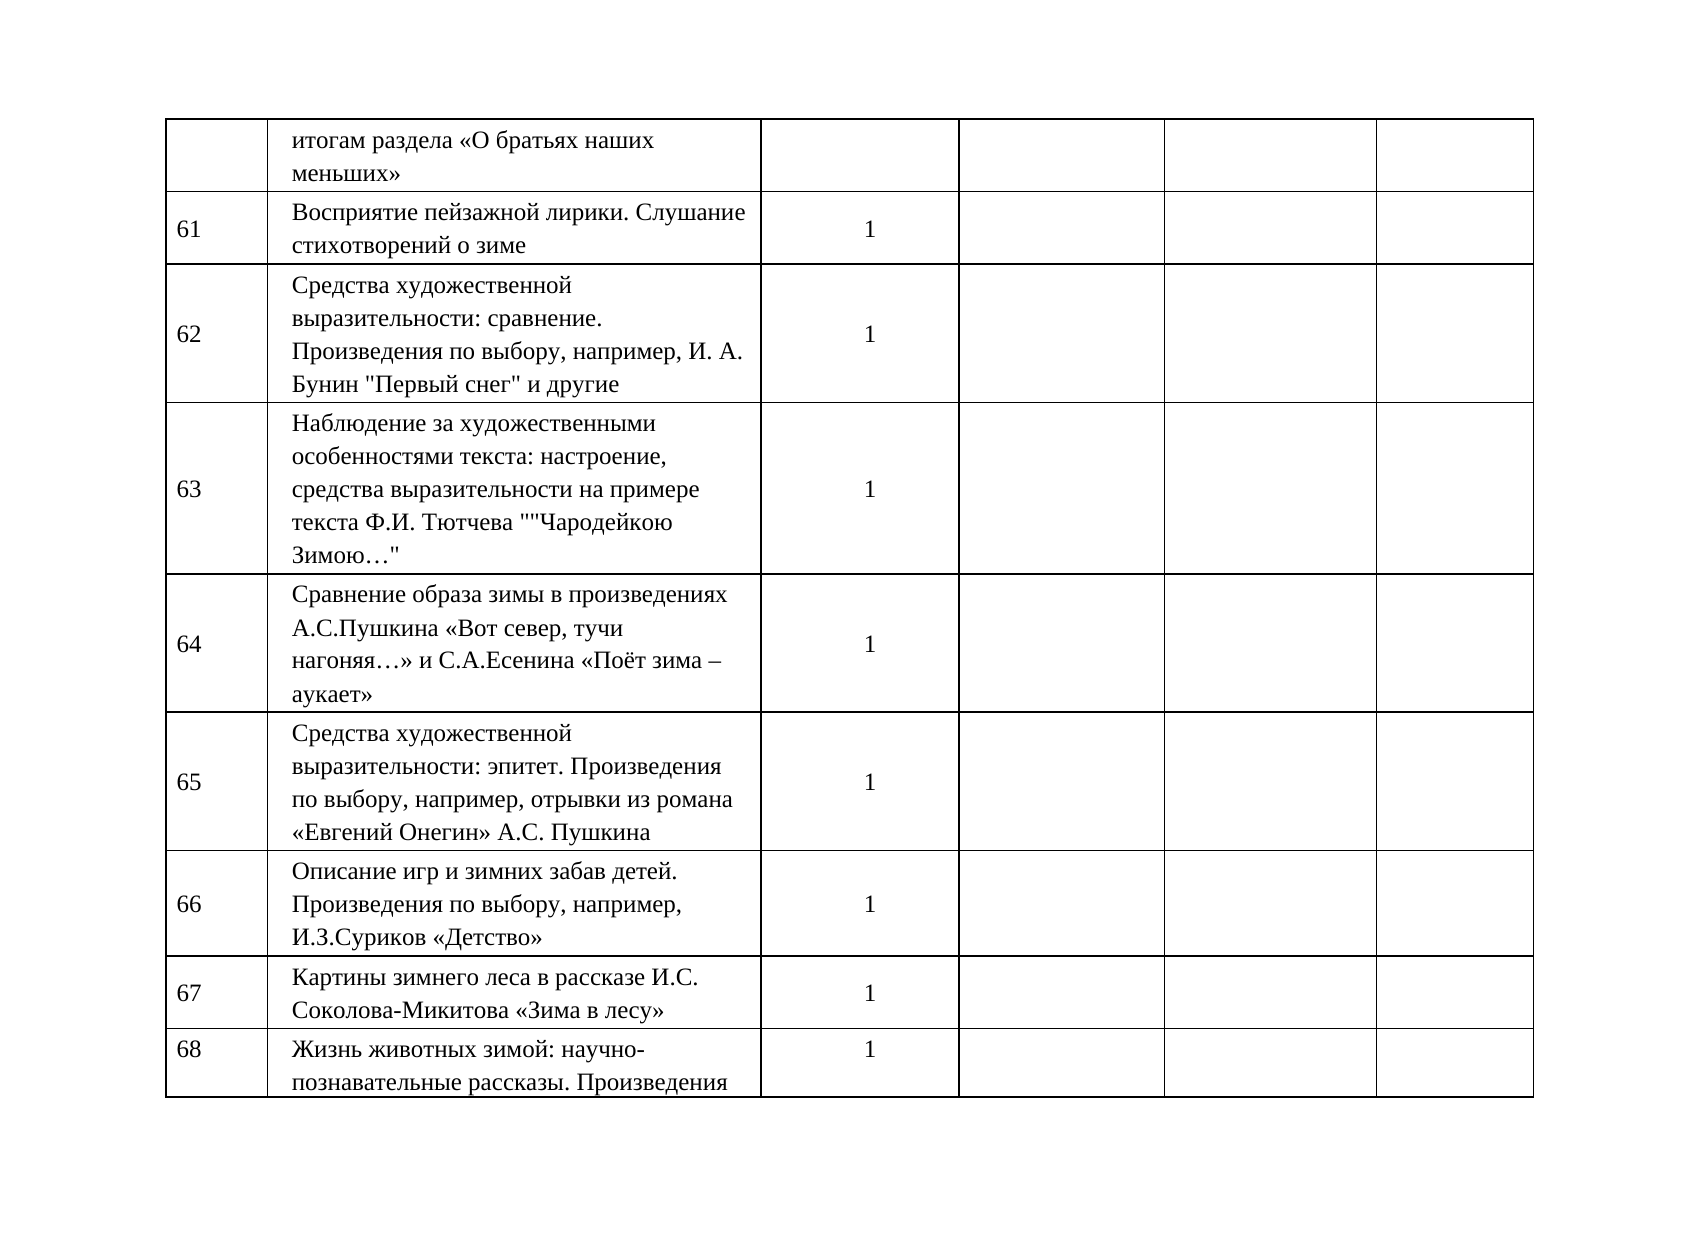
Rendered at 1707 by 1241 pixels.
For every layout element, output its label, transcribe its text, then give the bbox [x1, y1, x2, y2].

table_cell 1 [762, 575, 958, 711]
table_cell Картины зимнего леса в рассказе И.С. Соколова-Микитова «Зима в лесу» [268, 957, 760, 1027]
table_cell [1377, 265, 1533, 401]
table_cell Описание игр и зимних забав детей. Произведения по выбору, например, И.З.Суриков «Детство» [268, 851, 760, 955]
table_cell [268, 120, 760, 191]
table_cell Сравнение образа зимы в произведениях А.С.Пушкина «Вот север, тучи нагоняя…» и С.А.Есенина «Поёт зима – аукает» [268, 575, 760, 711]
table_cell 68 [167, 1029, 267, 1096]
table_cell [960, 192, 1164, 263]
table_cell [1165, 1029, 1376, 1096]
table_cell [1377, 957, 1533, 1027]
table_cell 1 [762, 1029, 958, 1096]
table_cell [960, 957, 1164, 1027]
table_cell 65 [167, 713, 267, 850]
table_cell Восприятие пейзажной лирики. Слушание стихотворений о зиме [268, 192, 760, 263]
table_cell [1165, 851, 1376, 955]
table_cell 1 [762, 120, 958, 191]
table_cell 63 [167, 403, 267, 573]
table_cell [1165, 957, 1376, 1027]
table_cell 64 [167, 575, 267, 711]
table_cell Средства художественной выразительности: сравнение. Произведения по выбору, например, И. А. Бунин "Первый снег" и другие [268, 265, 760, 401]
table_cell [1377, 192, 1533, 263]
table_cell 62 [167, 265, 267, 401]
table_cell [960, 1029, 1164, 1096]
table_cell [960, 403, 1164, 573]
table_cell 1 [960, 120, 1164, 191]
table_cell 1 [762, 957, 958, 1027]
table_cell 60 [167, 120, 267, 191]
table_cell 1 [762, 403, 958, 573]
table_cell 1 [762, 851, 958, 955]
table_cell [268, 1029, 760, 1096]
table_cell [1165, 192, 1376, 263]
table_cell [960, 265, 1164, 401]
table_cell [1165, 575, 1376, 711]
table_cell 61 [167, 192, 267, 263]
table_cell [1377, 1029, 1533, 1096]
table_cell Средства художественной выразительности: эпитет. Произведения по выбору, например, отрывки из романа «Евгений Онегин» А.С. Пушкина [268, 713, 760, 850]
table_cell 1 [762, 265, 958, 401]
table_cell 67 [167, 957, 267, 1027]
table_cell [1377, 713, 1533, 850]
table_cell 1 [762, 192, 958, 263]
table_cell [1165, 403, 1376, 573]
table_cell [1165, 713, 1376, 850]
table_cell 66 [167, 851, 267, 955]
table_cell [960, 851, 1164, 955]
table_cell [1377, 575, 1533, 711]
table_cell [1165, 120, 1376, 191]
table_cell [1377, 403, 1533, 573]
table_cell [1377, 851, 1533, 955]
table_cell [1165, 265, 1376, 401]
table_cell 1 [762, 713, 958, 850]
table_cell [1377, 120, 1533, 191]
table_cell Наблюдение за художественными особенностями текста: настроение, средства выразительности на примере текста Ф.И. Тютчева ""Чародейкою Зимою…" [268, 403, 760, 573]
table_cell [960, 575, 1164, 711]
table_cell [960, 713, 1164, 850]
